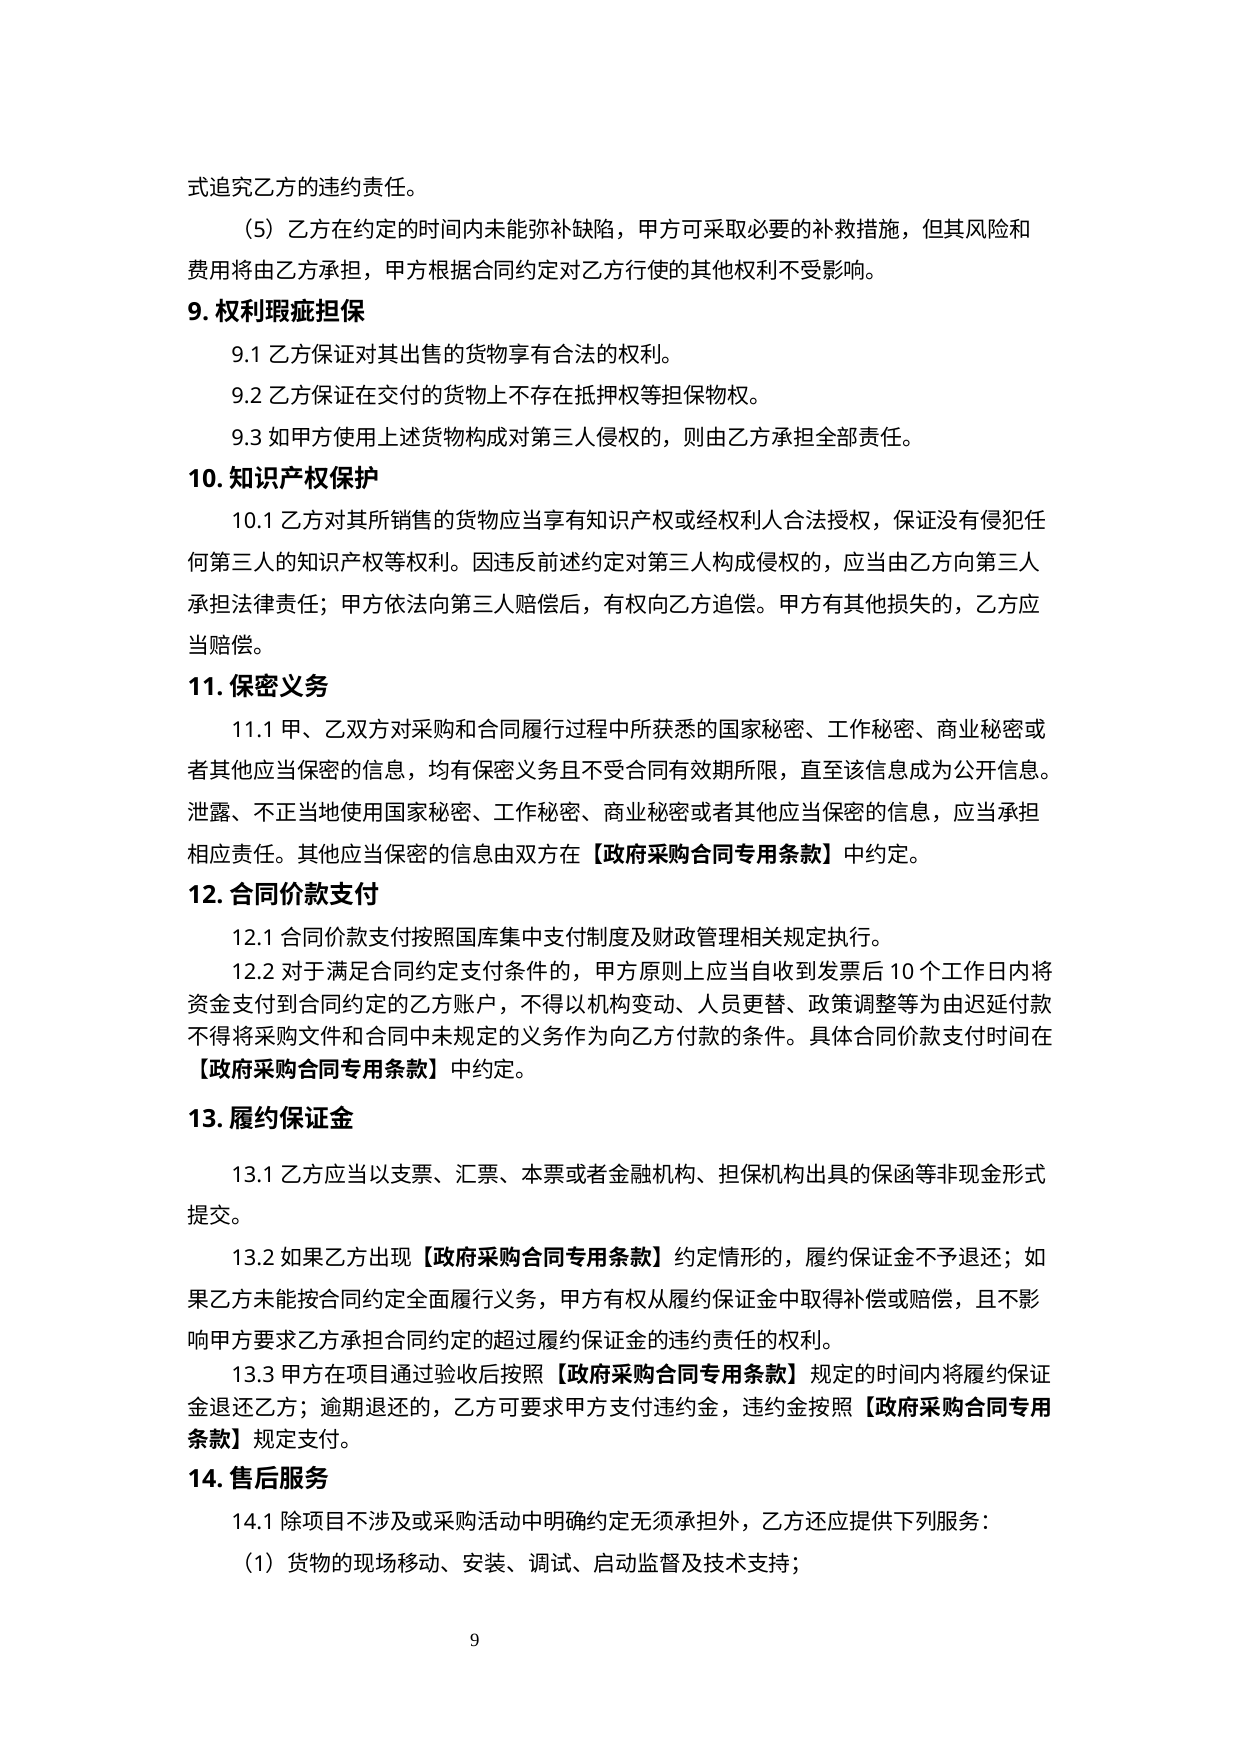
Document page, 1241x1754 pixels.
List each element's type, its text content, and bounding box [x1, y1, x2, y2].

text （1）货物的现场移动、安装、调试、启动监督及技术支持； [187, 1538, 1053, 1579]
text 9.1 乙方保证对其出售的货物享有合法的权利。 [187, 329, 1053, 370]
text 13.3 甲方在项目通过验收后按照【政府采购合同专用条款】规定的时间内将履约保证金退还乙方；逾期退还的，乙方可要求甲方支付违约金，违约金按照【政府采购合同专用条款】规定支付。 [187, 1357, 1053, 1454]
text 11.1 甲、乙双方对采购和合同履行过程中所获悉的国家秘密、工作秘密、商业秘密或者其他应当保密的信息，均有保密义务且不受合同有效期所限，直至该信息成为公开信息。泄露、不正当地使用国家秘密、工作秘密、商业秘密或者其他应当保密的信息，应当承担相应责任。其他应当保密的信息由双方在【政府采购合同专用条款】中约定。 [187, 704, 1053, 870]
text 14.1 除项目不涉及或采购活动中明确约定无须承担外，乙方还应提供下列服务： [187, 1496, 1053, 1538]
subtitle 12.2 对于满足合同约定支付条件的，甲方原则上应当自收到发票后10个工作日内将资金支付到合同约定的乙方账户，不得以机构变动、人员更替、政策调整等为由迟延付款，不得将采购文件和合同中未规定的义务作为向乙方付款的条件。具体合同价款支付时间在【政府采购合同专用条款】中约定。 [187, 954, 1053, 1084]
text 12. 合同价款支付 [187, 870, 1053, 912]
text 10. 知识产权保护 [187, 454, 1053, 495]
text 13.2 如果乙方出现【政府采购合同专用条款】约定情形的，履约保证金不予退还；如果乙方未能按合同约定全面履行义务，甲方有权从履约保证金中取得补偿或赔偿，且不影响甲方要求乙方承担合同约定的超过履约保证金的违约责任的权利。 [187, 1232, 1053, 1357]
text 9.2 乙方保证在交付的货物上不存在抵押权等担保物权。 [187, 370, 1053, 412]
text 13. 履约保证金 [187, 1084, 1053, 1149]
text （5）乙方在约定的时间内未能弥补缺陷，甲方可采取必要的补救措施，但其风险和费用将由乙方承担，甲方根据合同约定对乙方行使的其他权利不受影响。 [187, 204, 1053, 287]
text 9. 权利瑕疵担保 [187, 287, 1053, 329]
text 13.1 乙方应当以支票、汇票、本票或者金融机构、担保机构出具的保函等非现金形式提交。 [187, 1149, 1053, 1232]
text 12.1 合同价款支付按照国库集中支付制度及财政管理相关规定执行。 [187, 912, 1053, 954]
text 11. 保密义务 [187, 662, 1053, 704]
text 10.1 乙方对其所销售的货物应当享有知识产权或经权利人合法授权，保证没有侵犯任何第三人的知识产权等权利。因违反前述约定对第三人构成侵权的，应当由乙方向第三人承担法律责任；甲方依法向第三人赔偿后，有权向乙方追偿。甲方有其他损失的，乙方应当赔偿。 [187, 495, 1053, 662]
text 14. 售后服务 [187, 1454, 1053, 1496]
text 9.3 如甲方使用上述货物构成对第三人侵权的，则由乙方承担全部责任。 [187, 412, 1053, 454]
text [187, 162, 1053, 204]
